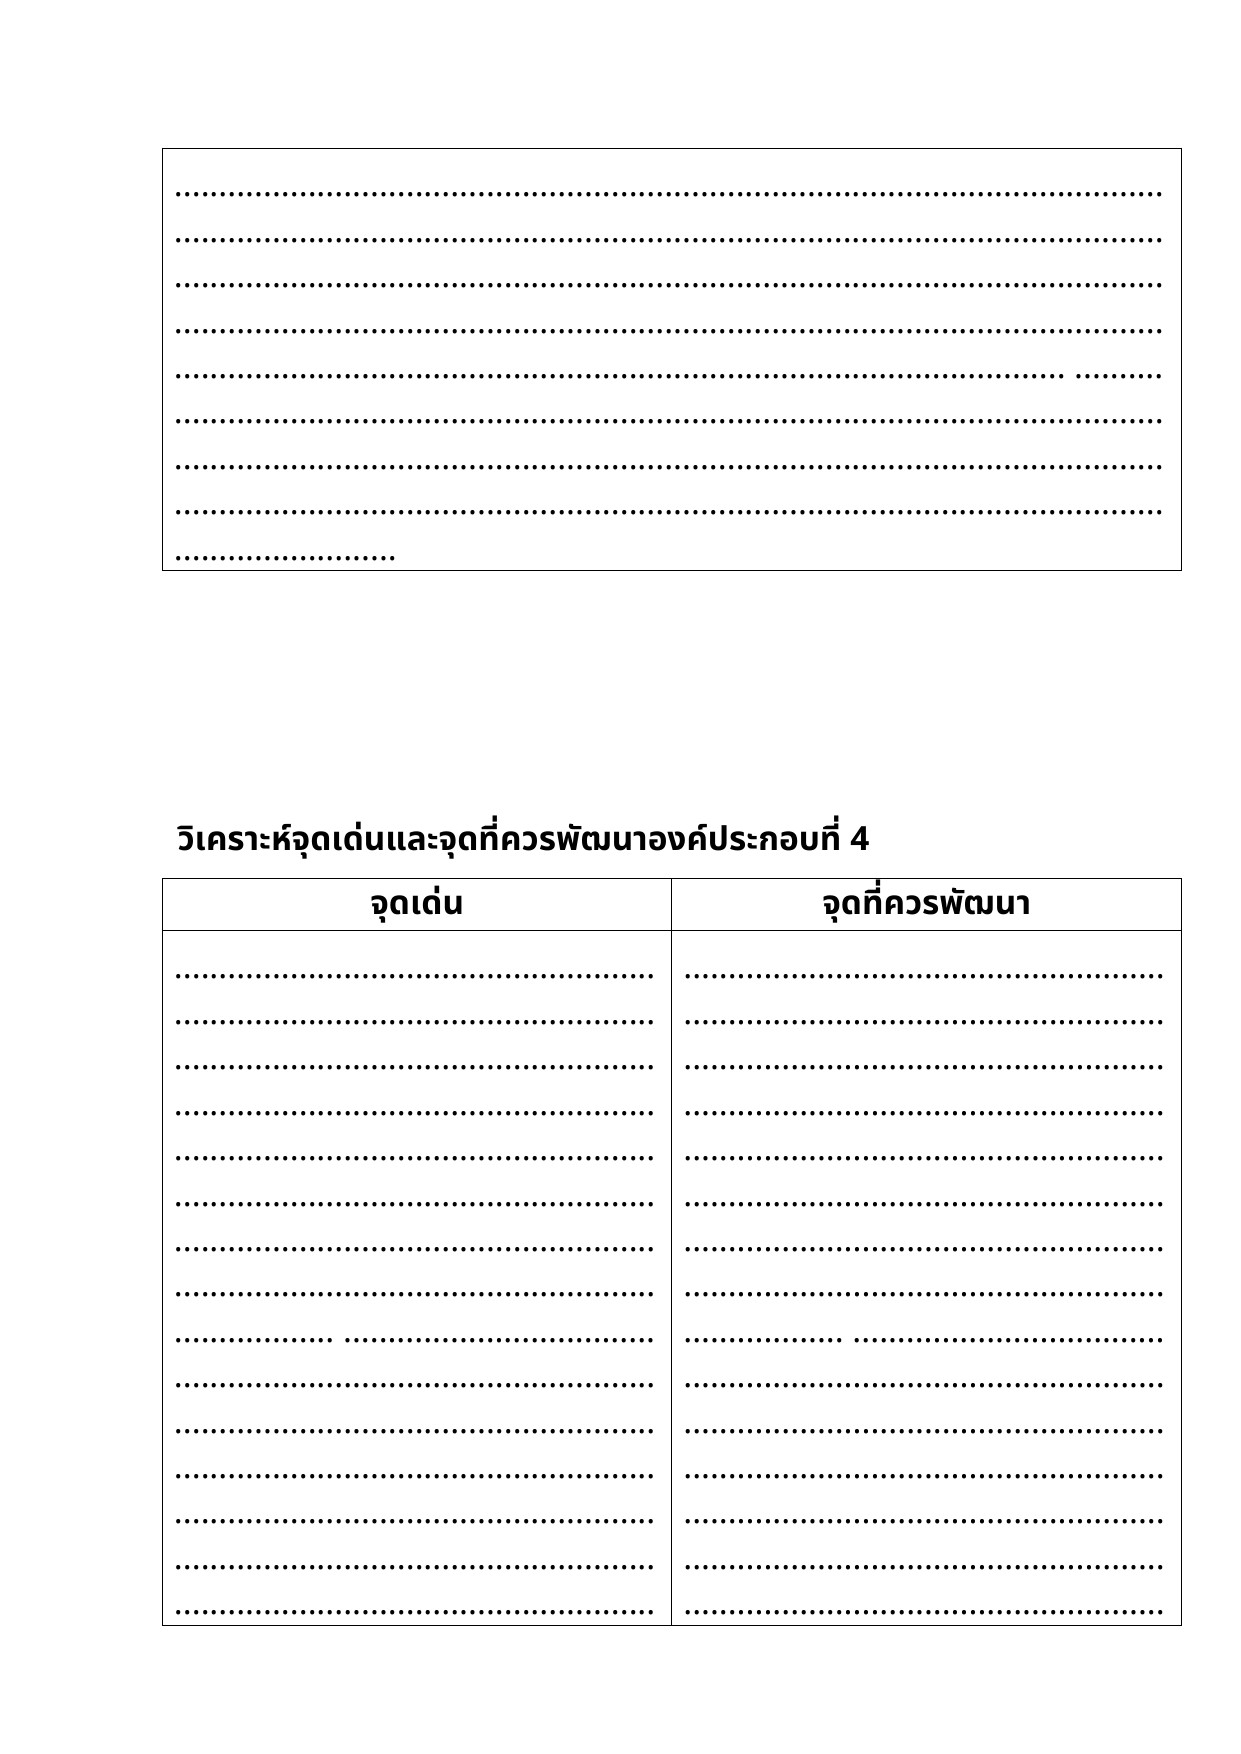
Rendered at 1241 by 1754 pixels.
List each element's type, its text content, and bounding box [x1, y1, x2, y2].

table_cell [163, 931, 671, 1624]
table_header จุดเด่น [163, 879, 671, 930]
text วิเคราะห์จุดเด่นและจุดที่ควรพัฒนาองค์ประกอบที่ 4 [177, 815, 1122, 866]
table_header จุดที่ควรพัฒนา [672, 879, 1181, 930]
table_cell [672, 931, 1181, 1624]
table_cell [163, 149, 1181, 570]
